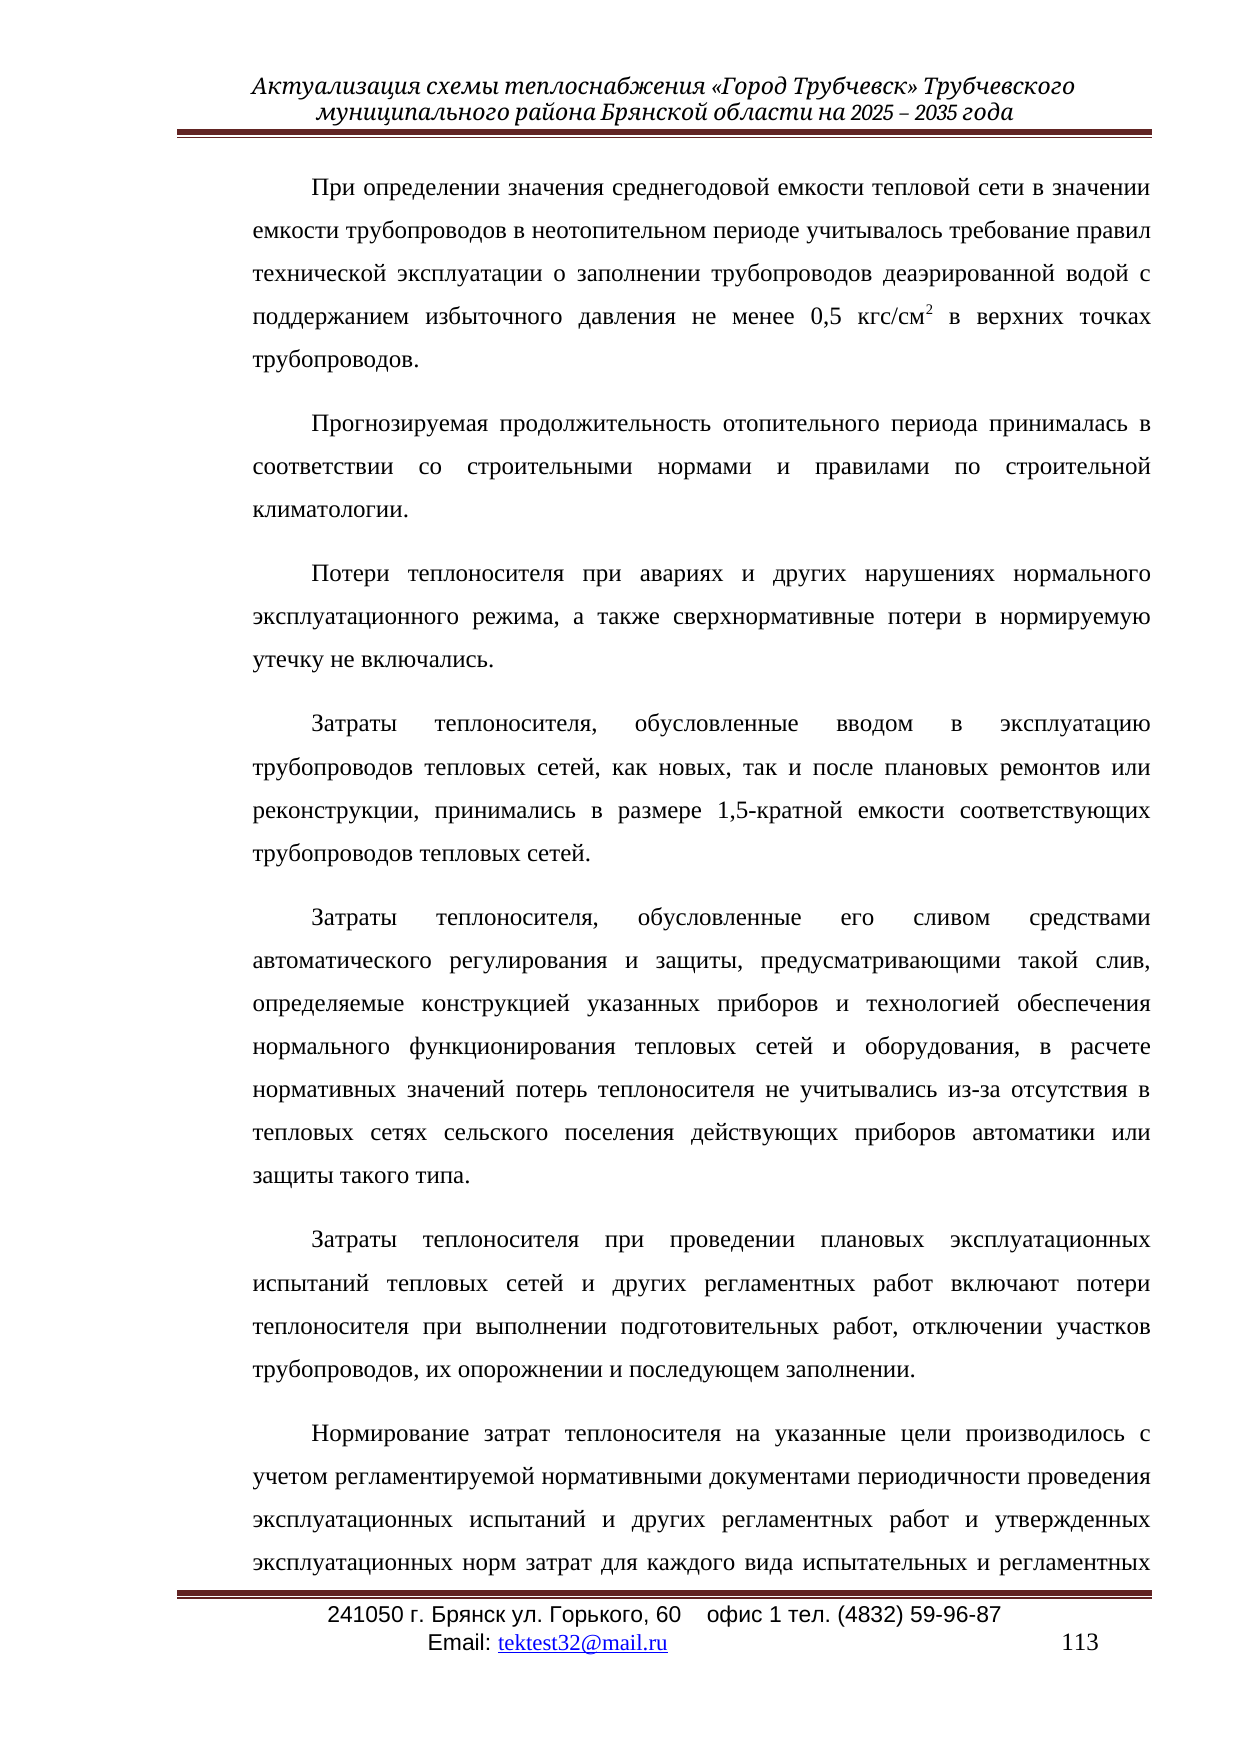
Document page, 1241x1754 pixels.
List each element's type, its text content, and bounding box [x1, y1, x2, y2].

text Потери теплоносителя при авариях и других нарушениях нормального эксплуатационного режима, а также сверхнормативные потери в нормируемую утечку не включались. [252, 558, 1152, 673]
text Прогнозируемая продолжительность отопительного периода принималась в соответствии со строительными нормами и правилами по строительной климатологии. [252, 408, 1152, 523]
text При определении значения среднегодовой емкости тепловой сети в значении емкости трубопроводов в неотопительном периоде учитывалось требование правил технической эксплуатации о заполнении трубопроводов деаэрированной водой с поддержанием избыточного давления не менее 0,5 кгс/см2 в верхних точках трубопроводов. [252, 172, 1152, 373]
text Затраты теплоносителя, обусловленные его сливом средствами автоматического регулирования и защиты, предусматривающими такой слив, определяемые конструкцией указанных приборов и технологией обеспечения нормального функционирования тепловых сетей и оборудования, в расчете нормативных значений потерь теплоносителя не учитывались из-за отсутствия в тепловых сетях сельского поселения действующих приборов автоматики или защиты такого типа. [252, 902, 1152, 1189]
text Затраты теплоносителя, обусловленные вводом в эксплуатацию трубопроводов тепловых сетей, как новых, так и после плановых ремонтов или реконструкции, принимались в размере 1,5-кратной емкости соответствующих трубопроводов тепловых сетей. [252, 708, 1152, 867]
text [252, 1418, 1152, 1576]
text Затраты теплоносителя при проведении плановых эксплуатационных испытаний тепловых сетей и других регламентных работ включают потери теплоносителя при выполнении подготовительных работ, отключении участков трубопроводов, их опорожнении и последующем заполнении. [252, 1224, 1152, 1383]
